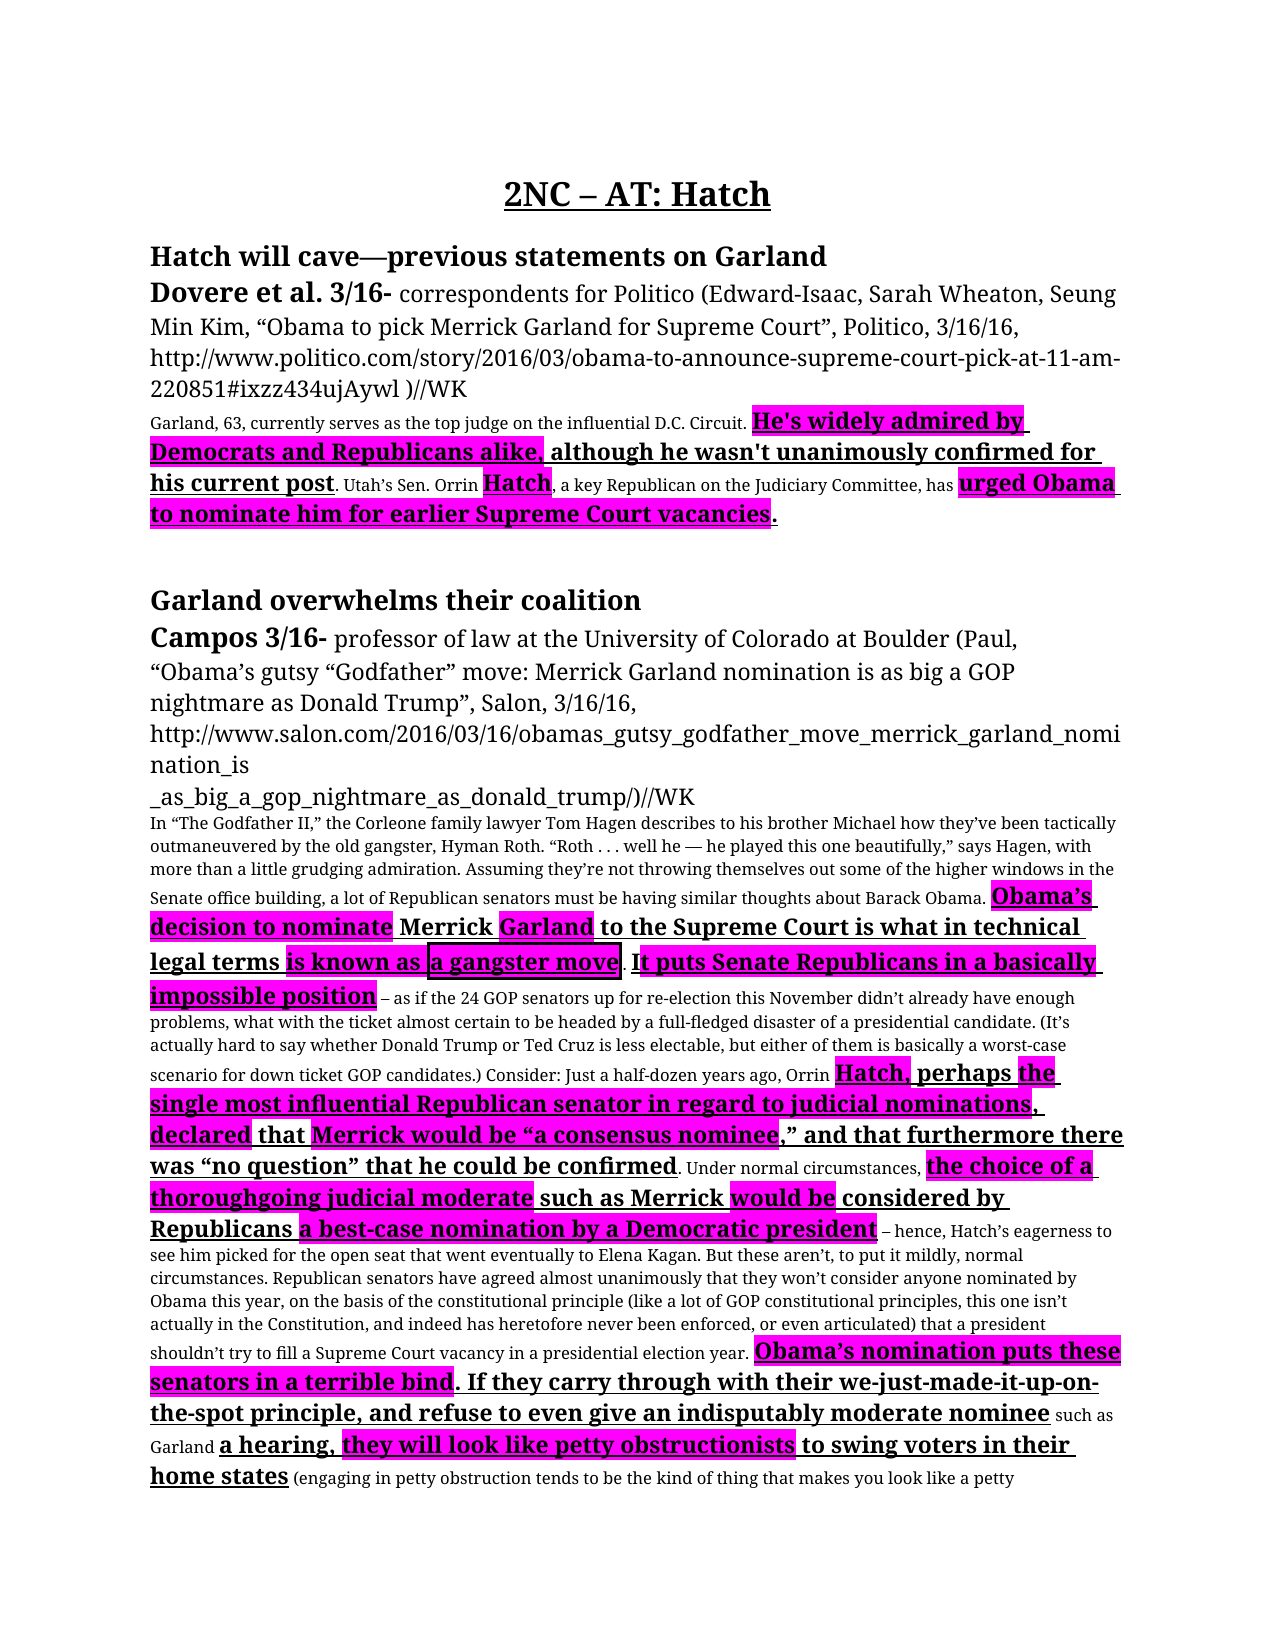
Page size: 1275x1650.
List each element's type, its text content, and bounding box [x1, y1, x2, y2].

text _as_big_a_gop_nightmare_as_donald_trump/)//WK [150, 780, 1125, 812]
text Campos 3/16- professor of law at the University of Colorado at Boulder (Paul, “Obama’s gutsy “Godfather” move: Merrick Garland nomination is as big a GOP nightmare as Donald Trump”, Salon, 3/16/16, http://www.salon.com/2016/03/16/obamas_gutsy_godfather_move_merrick_garland_nomination_is [150, 618, 1125, 780]
text Dovere et al. 3/16- correspondents for Politico (Edward-Isaac, Sarah Wheaton, Seung Min Kim, “Obama to pick Merrick Garland for Supreme Court”, Politico, 3/16/16, http://www.politico.com/story/2016/03/obama-to-announce-supreme-court-pick-at-11-am-220851#ixzz434ujAywl )//WK [150, 274, 1125, 404]
subtitle Garland overwhelms their coalition [150, 582, 1125, 618]
text Garland, 63, currently serves as the top judge on the influential D.C. Circuit. He's widely admired by Democrats and Republicans alike, although he wasn't unanimously confirmed for his current post. Utah’s Sen. Orrin Hatch, a key Republican on the Judiciary Committee, has urged Obama to nominate him for earlier Supreme Court vacancies. [150, 404, 1125, 529]
subtitle 2NC – AT: Hatch [150, 171, 1125, 216]
subtitle Hatch will cave—previous statements on Garland [150, 237, 1125, 274]
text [150, 812, 1125, 1491]
